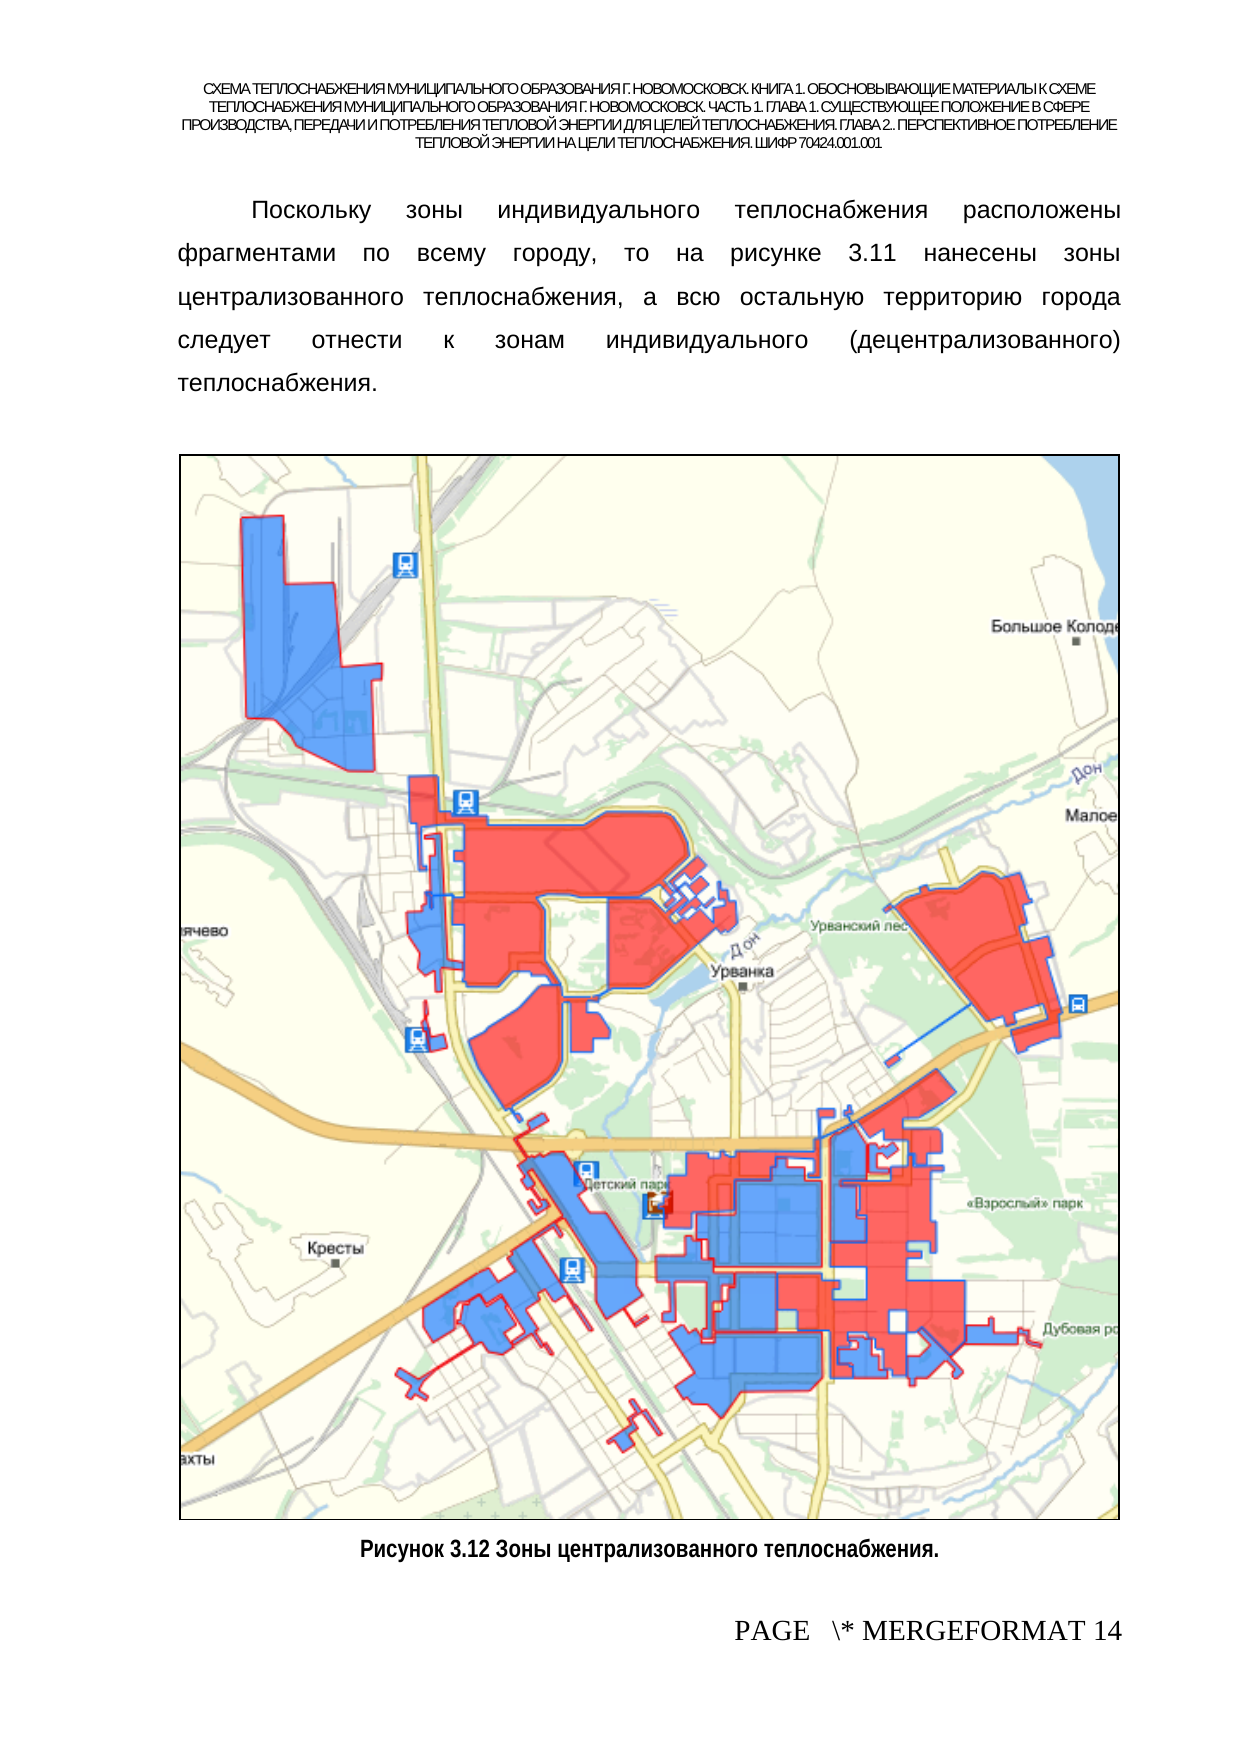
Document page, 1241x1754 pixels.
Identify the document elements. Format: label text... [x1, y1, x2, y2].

picture [181, 456, 1118, 1519]
text Поскольку зоны индивидуального теплоснабжения расположены фрагментами по всему городу, то на рисунке 3.11 нанесены зоны централизованного теплоснабжения, а всю остальную территорию города следует отнести к зонам индивидуального (децентрализованного) теплоснабжения. [177, 195, 1122, 396]
